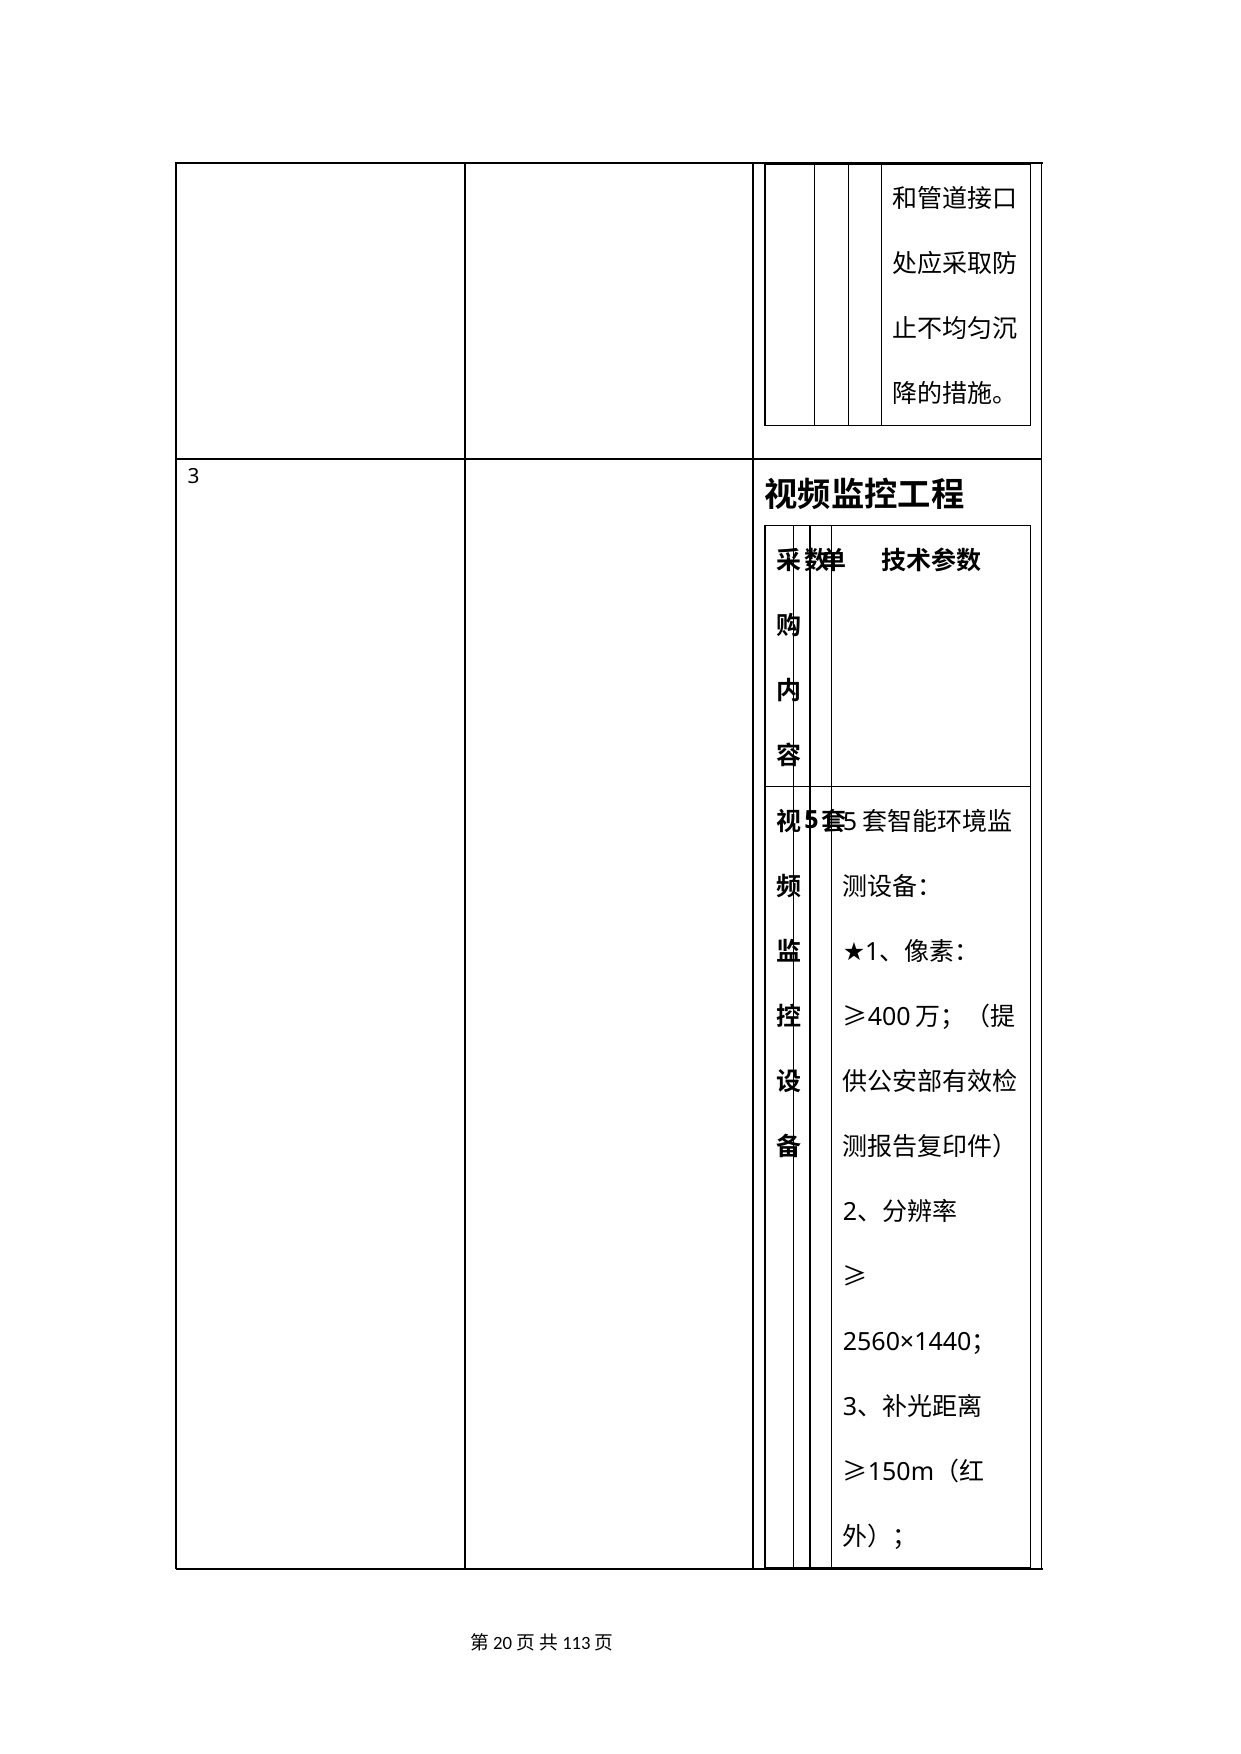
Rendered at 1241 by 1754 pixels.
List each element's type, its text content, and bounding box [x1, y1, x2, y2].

table_cell 视频监控工程 [754, 460, 1041, 1568]
table_cell 2 [177, 164, 464, 458]
table_cell 检查井 [754, 164, 1041, 458]
table_cell 3 [177, 460, 464, 1568]
table_cell [466, 164, 752, 458]
table_cell [466, 460, 752, 1568]
